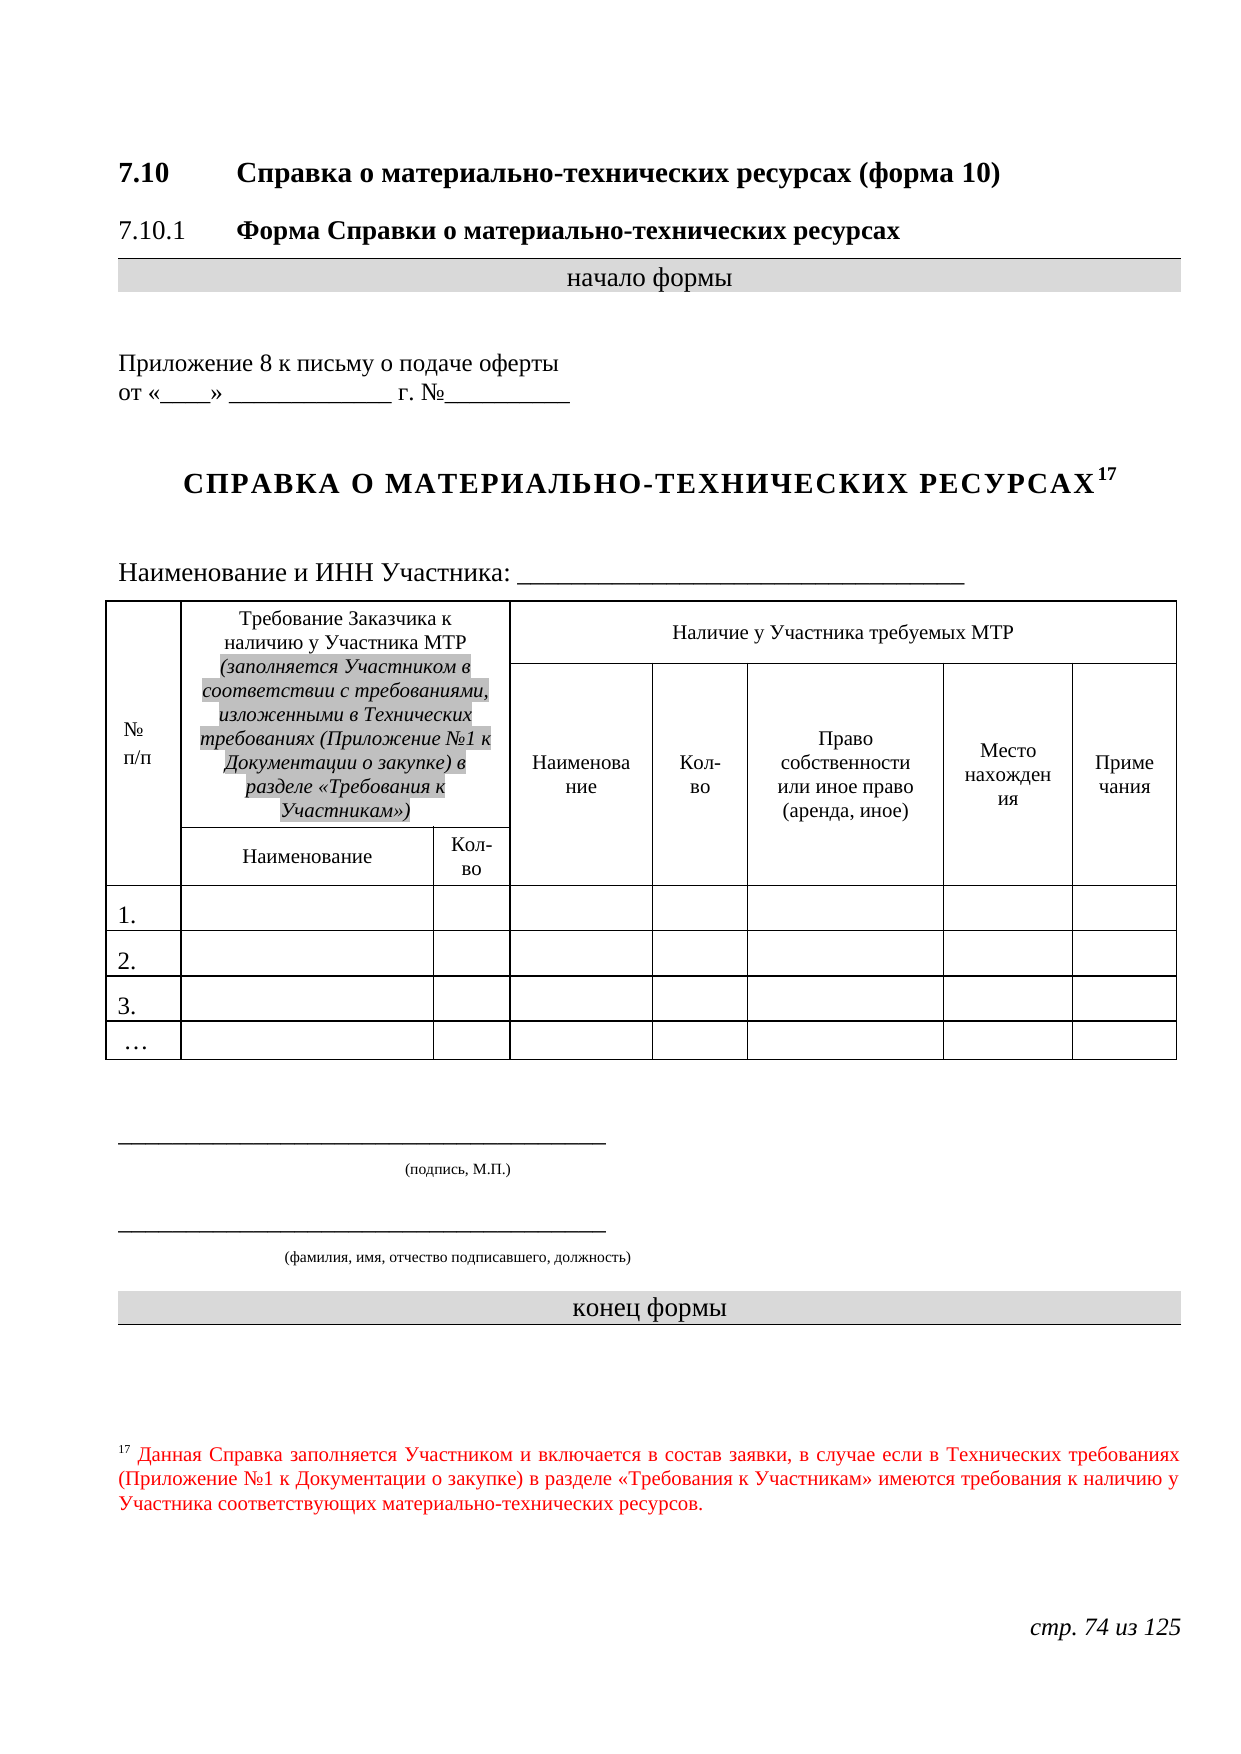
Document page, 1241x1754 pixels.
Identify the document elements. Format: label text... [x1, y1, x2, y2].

table_cell [511, 931, 652, 975]
table_cell [434, 931, 509, 975]
text начало формы [118, 259, 1181, 292]
text ____________________________________ [118, 1204, 1181, 1235]
table_cell [944, 977, 1072, 1020]
table_cell [1073, 977, 1176, 1020]
text Наименование и ИНН Участника: _________________________________ [118, 556, 1181, 587]
table_cell [434, 886, 509, 930]
table_cell [107, 977, 180, 1020]
table_cell Примечания [1073, 664, 1176, 884]
table_cell [748, 886, 943, 930]
table_cell [944, 931, 1072, 975]
table_header Требование Заказчика к наличию у Участника МТР (заполняется Участником в соответствии с требованиями, изложенными в Технических требованиях (Приложение №1 к Документации о закупке) в разделе «Требования к Участникам») [182, 602, 509, 826]
text (фамилия, имя, отчество подписавшего, должность) [118, 1247, 797, 1278]
text конец формы [118, 1291, 1181, 1324]
table_cell Право собственности или иное право (аренда, иное) [748, 664, 943, 884]
table_cell [107, 931, 180, 975]
table_cell [107, 886, 180, 930]
text (подпись, М.П.) [118, 1160, 797, 1191]
table_cell [653, 1022, 747, 1059]
table_cell Наименование [182, 828, 433, 884]
table_cell [944, 886, 1072, 930]
table_cell [182, 886, 433, 930]
table_cell [434, 977, 509, 1020]
table_cell [511, 886, 652, 930]
table_cell [653, 931, 747, 975]
table_cell [182, 931, 433, 975]
text Форма Справки о материально-технических ресурсах [118, 214, 1181, 245]
table_cell Место нахождения [944, 664, 1072, 884]
table_header № п/п [107, 602, 180, 884]
table_cell [748, 977, 943, 1020]
table_cell … [107, 1022, 180, 1059]
table_cell [511, 977, 652, 1020]
table_cell [1073, 1022, 1176, 1059]
table_cell [653, 886, 747, 930]
table_cell Кол-во [434, 828, 509, 884]
table_cell [182, 1022, 433, 1059]
table_cell [944, 1022, 1072, 1059]
table_cell [1073, 886, 1176, 930]
text ____________________________________ [118, 1116, 1181, 1148]
table_cell [748, 931, 943, 975]
subtitle Справка о материально-технических ресурсах (форма 10) [118, 156, 1181, 189]
table_cell [511, 1022, 652, 1059]
table_cell [182, 977, 433, 1020]
table_cell [1073, 931, 1176, 975]
text Справка о материально-технических ресурсах [118, 462, 1181, 500]
table_cell Наименование [511, 664, 652, 884]
table_cell [434, 1022, 509, 1059]
table_cell Кол-во [653, 664, 747, 884]
table_header Наличие у Участника требуемых МТР [511, 602, 1176, 663]
table_cell [653, 977, 747, 1020]
text Приложение 8 к письму о подаче оферты от «____» _____________ г. №__________ [118, 348, 1181, 406]
table_cell [748, 1022, 943, 1059]
